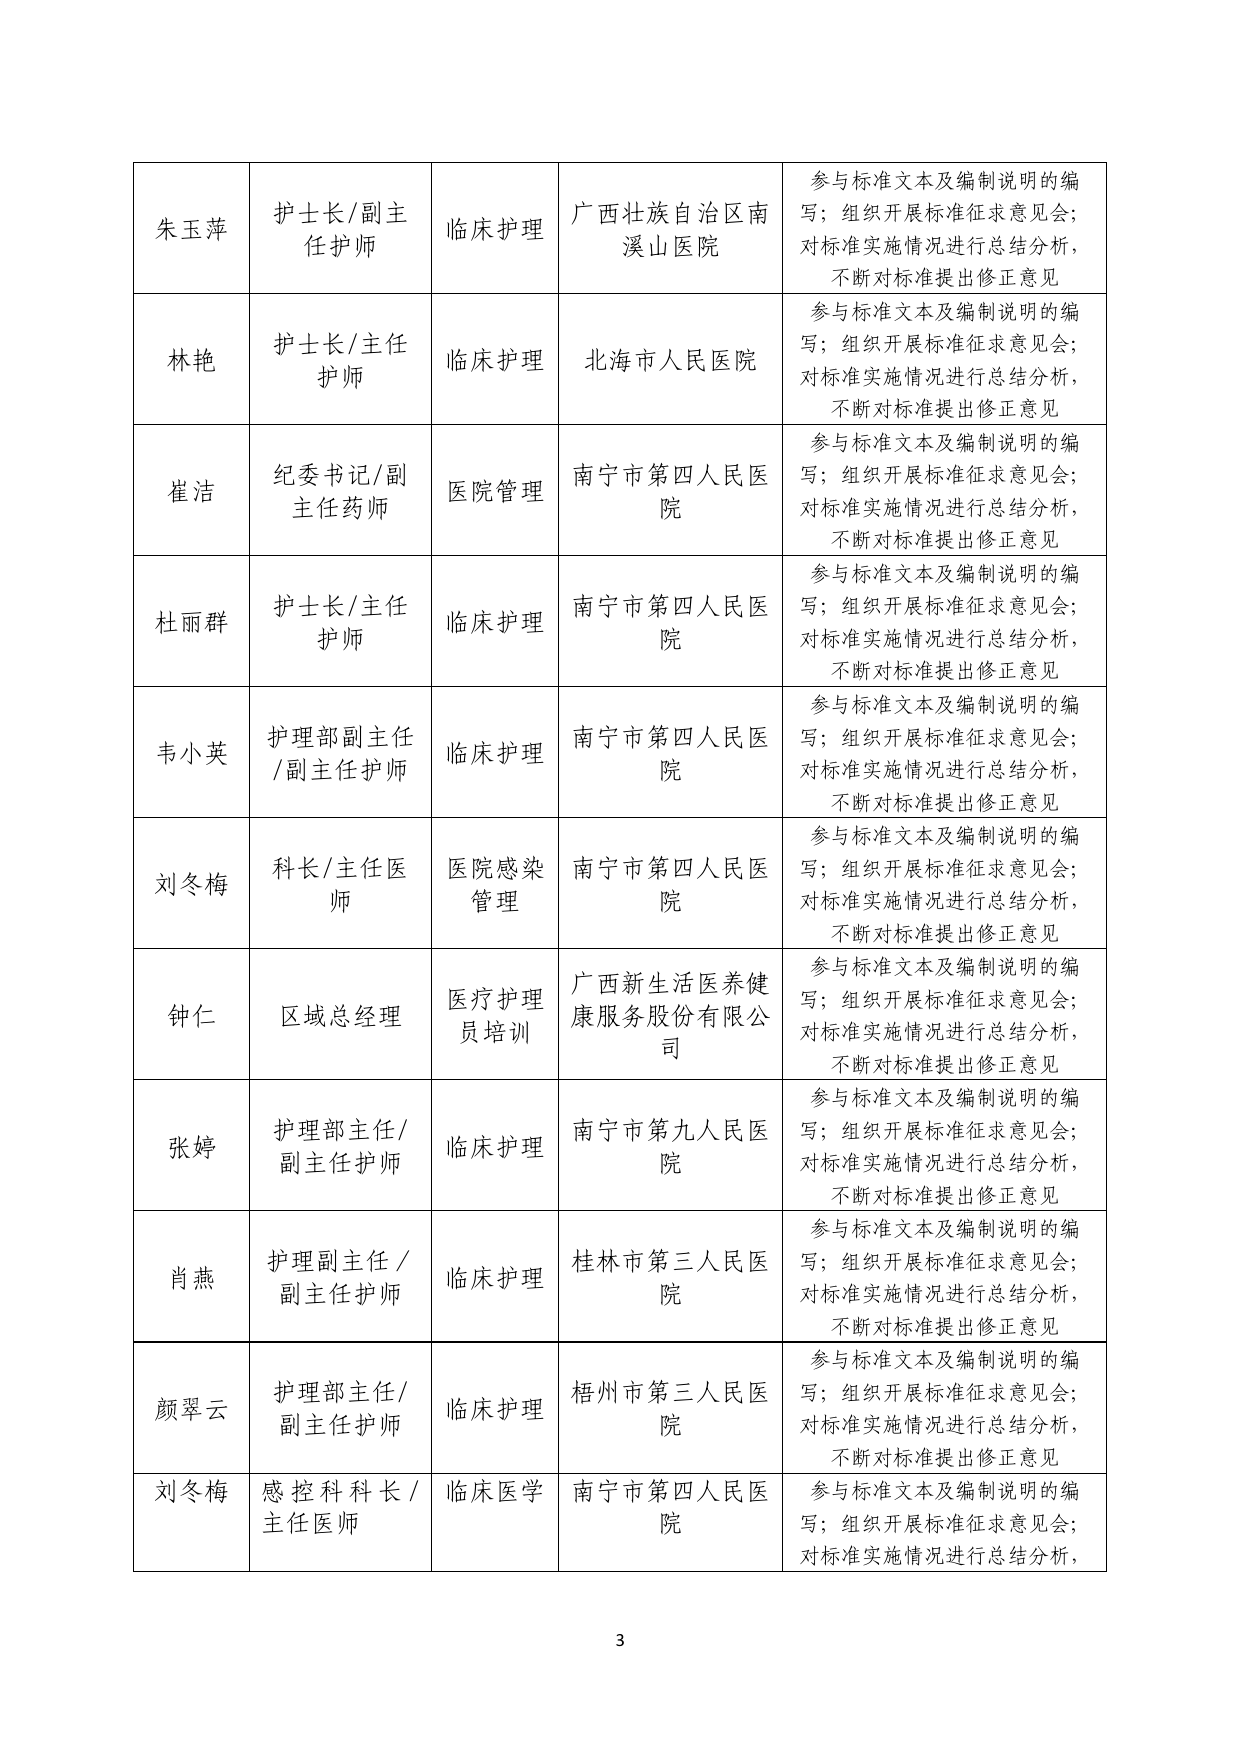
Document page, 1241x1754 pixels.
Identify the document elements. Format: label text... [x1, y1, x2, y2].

table_cell 南宁市第四人民医院 [559, 556, 782, 686]
table_cell 纪委书记/副主任药师 [250, 425, 431, 555]
table_cell 南宁市第四人民医院 [559, 425, 782, 555]
table_cell 林艳 [134, 294, 249, 424]
table_cell 梧州市第三人民医院 [559, 1343, 782, 1472]
table_cell 南宁市第四人民医院 [559, 687, 782, 817]
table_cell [783, 163, 1106, 293]
table_cell 感控科科长/主任医师 [250, 1474, 431, 1571]
table_cell 科长/主任医师 [250, 818, 431, 948]
table_cell 临床护理 [432, 1080, 558, 1210]
table_cell 护士长/副主任护师 [250, 163, 431, 293]
table_cell 刘冬梅 [134, 818, 249, 948]
table_cell 南宁市第四人民医院 [559, 818, 782, 948]
table_cell 参与标准文本及编制说明的编写；组织开展标准征求意见会；对标准实施情况进行总结分析，不断对标准提出修正意见 [783, 687, 1106, 817]
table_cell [783, 294, 1106, 424]
table_cell 医疗护理员培训 [432, 949, 558, 1079]
table_cell 颜翠云 [134, 1343, 249, 1472]
table_cell 张婷 [134, 1080, 249, 1210]
table_cell 护理副主任／副主任护师 [250, 1211, 431, 1341]
table_cell 参与标准文本及编制说明的编写；组织开展标准征求意见会；对标准实施情况进行总结分析，不断对标准提出修正意见 [783, 1211, 1106, 1341]
table_cell 临床护理 [432, 687, 558, 817]
table_cell 参与标准文本及编制说明的编写；组织开展标准征求意见会；对标准实施情况进行总结分析，不断对标准提出修正意见 [783, 818, 1106, 948]
table_cell 杜丽群 [134, 556, 249, 686]
table_cell 崔洁 [134, 425, 249, 555]
table_cell 肖燕 [134, 1211, 249, 1341]
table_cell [783, 1343, 1106, 1472]
table_cell 医院管理 [432, 425, 558, 555]
table_cell 临床护理 [432, 163, 558, 293]
table_cell 韦小英 [134, 687, 249, 817]
table_cell 医院感染管理 [432, 818, 558, 948]
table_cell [783, 1474, 1106, 1571]
table_cell 南宁市第四人民医院 [559, 1474, 782, 1571]
table_cell 临床护理 [432, 556, 558, 686]
table_cell 临床医学 [432, 1474, 558, 1571]
table_cell 临床护理 [432, 1343, 558, 1472]
table_cell 参与标准文本及编制说明的编写；组织开展标准征求意见会；对标准实施情况进行总结分析，不断对标准提出修正意见 [783, 425, 1106, 555]
table_cell 参与标准文本及编制说明的编写；组织开展标准征求意见会；对标准实施情况进行总结分析，不断对标准提出修正意见 [783, 556, 1106, 686]
table_cell 参与标准文本及编制说明的编写；组织开展标准征求意见会；对标准实施情况进行总结分析，不断对标准提出修正意见 [783, 1080, 1106, 1210]
table_cell 刘冬梅 [134, 1474, 249, 1571]
table_cell 参与标准文本及编制说明的编写；组织开展标准征求意见会；对标准实施情况进行总结分析，不断对标准提出修正意见 [783, 949, 1106, 1079]
table_cell 区域总经理 [250, 949, 431, 1079]
table_cell 临床护理 [432, 1211, 558, 1341]
table_cell 桂林市第三人民医院 [559, 1211, 782, 1341]
table_cell 北海市人民医院 [559, 294, 782, 424]
table_cell 朱玉萍 [134, 163, 249, 293]
table_cell 护理部主任/副主任护师 [250, 1080, 431, 1210]
table_cell 护理部主任/副主任护师 [250, 1343, 431, 1472]
table_cell 钟仁 [134, 949, 249, 1079]
table_cell 护士长/主任护师 [250, 294, 431, 424]
table_cell 广西壮族自治区南溪山医院 [559, 163, 782, 293]
table_cell 护理部副主任/副主任护师 [250, 687, 431, 817]
table_cell 广西新生活医养健康服务股份有限公司 [559, 949, 782, 1079]
table_cell 临床护理 [432, 294, 558, 424]
table_cell 护士长/主任护师 [250, 556, 431, 686]
table_cell 南宁市第九人民医院 [559, 1080, 782, 1210]
